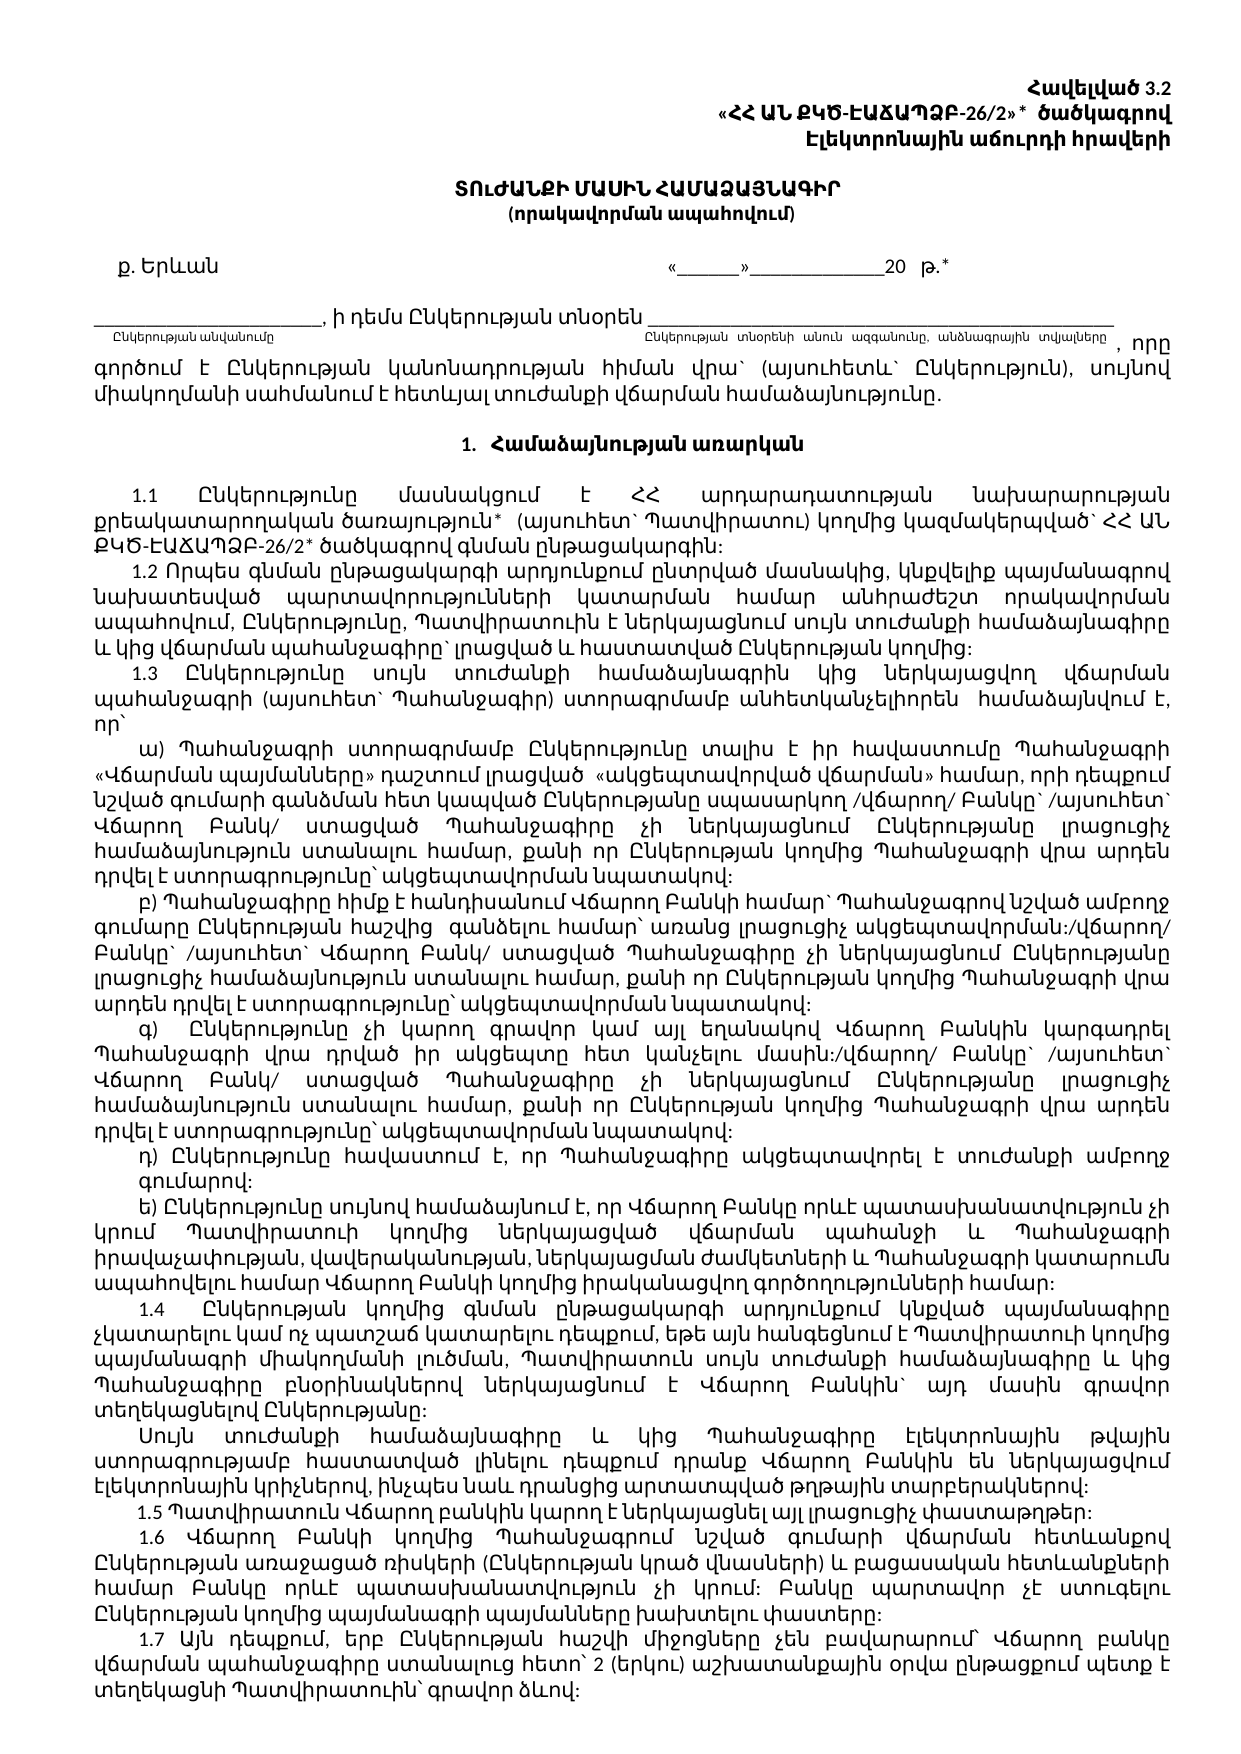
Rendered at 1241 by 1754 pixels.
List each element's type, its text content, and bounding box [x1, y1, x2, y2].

text դ) Ընկերությունը հավաստում է, որ Պահանջագիրը ակցեպտավորել է տուժանքի ամբողջ գումարով: [138, 1143, 1171, 1194]
text (որակավորման ապահովում) [94, 202, 1171, 225]
text 1. Համաձայնության առարկան [94, 432, 1171, 457]
text Հավելված 3.2 [94, 75, 1171, 100]
text ՏՈւԺԱՆՔԻ ՄԱՍԻՆ ՀԱՄԱՁԱՅՆԱԳԻՐ [94, 177, 1171, 202]
text 1.1 Ընկերությունը մասնակցում է ՀՀ արդարադատության նախարարության քրեակատարողական ծառայություն* (այսուհետ` Պատվիրատու) կողմից կազմակերպված` ՀՀ ԱՆ ՔԿԾ-ԷԱՃԱՊՁԲ-26/2* ծածկագրով գնման ընթացակարգին: [94, 482, 1171, 559]
text «ՀՀ ԱՆ ՔԿԾ-ԷԱՃԱՊՁԲ-26/2»* ծածկագրով [94, 100, 1171, 126]
text Էլեկտրոնային աճուրդի հրավերի [94, 126, 1171, 151]
text 1.3 Ընկերությունը սույն տուժանքի համաձայնագրին կից ներկայացվող վճարման պահանջագրի (այսուհետ` Պահանջագիր) ստորագրմամբ անհետկանչելիորեն համաձայնվում է, որ՝ [94, 660, 1171, 737]
text Սույն տուժանքի համաձայնագիրը և կից Պահանջագիրը էլեկտրոնային թվային ստորագրությամբ հաստատված լինելու դեպքում դրանք Վճարող Բանկին են ներկայացվում էլեկտրոնային կրիչներով, ինչպես նաև դրանցից արտատպված թղթային տարբերակներով: [94, 1423, 1171, 1499]
text ա) Պահանջագրի ստորագրմամբ Ընկերությունը տալիս է իր հավաստումը Պահանջագրի «Վճարման պայմանները» դաշտում լրացված «ակցեպտավորված վճարման» համար, որի դեպքում նշված գումարի գանձման հետ կապված Ընկերությանը սպասարկող /վճարող/ Բանկը` /այսուհետ` Վճարող Բանկ/ ստացված Պահանջագիրը չի ներկայացնում Ընկերությանը լրացուցիչ համաձայնություն ստանալու համար, քանի որ Ընկերության կողմից Պահանջագրի վրա արդեն դրվել է ստորագրությունը՝ ակցեպտավորման նպատակով: [94, 737, 1171, 889]
text 1.7 Այն դեպքում, երբ Ընկերության հաշվի միջոցները չեն բավարարում՝ Վճարող բանկը վճարման պահանջագիրը ստանալուց հետո՝ 2 (երկու) աշխատանքային օրվա ընթացքում պետք է տեղեկացնի Պատվիրատուին՝ գրավոր ձևով: [94, 1626, 1171, 1702]
text ______________________, ի դեմս Ընկերության տնօրեն _____________________________________________ [94, 304, 1171, 330]
text 1.4 Ընկերության կողմից գնման ընթացակարգի արդյունքում կնքված պայմանագիրը չկատարելու կամ ոչ պատշաճ կատարելու դեպքում, եթե այն հանգեցնում է Պատվիրատուի կողմից պայմանագրի միակողմանի լուծման, Պատվիրատուն սույն տուժանքի համաձայնագիրը և կից Պահանջագիրը բնօրինակներով ներկայացնում է Վճարող Բանկին` այդ մասին գրավոր տեղեկացնելով Ընկերությանը: [94, 1296, 1171, 1423]
text 1.6 Վճարող Բանկի կողմից Պահանջագրում նշված գումարի վճարման հետևանքով Ընկերության առաջացած ռիսկերի (Ընկերության կրած վնասների) և բացասական հետևանքների համար Բանկը որևէ պատասխանատվություն չի կրում: Բանկը պարտավոր չէ ստուգելու Ընկերության կողմից պայմանագրի պայմանները խախտելու փաստերը: [94, 1524, 1171, 1626]
text 1.2 Որպես գնման ընթացակարգի արդյունքում ընտրված մասնակից, կնքվելիք պայմանագրով նախատեսված պարտավորությունների կատարման համար անհրաժեշտ որակավորման ապահովում, Ընկերությունը, Պատվիրատուին է ներկայացնում սույն տուժանքի համաձայնագիրը և կից վճարման պահանջագիրը` լրացված և հաստատված Ընկերության կողմից: [94, 559, 1171, 660]
text Ընկերության անվանումը Ընկերության տնօրենի անուն ազգանունը, անձնագրային տվյալները , որը գործում է Ընկերության կանոնադրության հիման վրա` (այսուհետև` Ընկերություն), սույնով միակողմանի սահմանում է հետևյալ տուժանքի վճարման համաձայնությունը. [94, 330, 1171, 406]
text ե) Ընկերությունը սույնով համաձայնում է, որ Վճարող Բանկը որևէ պատասխանատվություն չի կրում Պատվիրատուի կողմից ներկայացված վճարման պահանջի և Պահանջագրի իրավաչափության, վավերականության, ներկայացման ժամկետների և Պահանջագրի կատարումն ապահովելու համար Վճարող Բանկի կողմից իրականացվող գործողությունների համար: [94, 1194, 1171, 1296]
text 1.5 Պատվիրատուն Վճարող բանկին կարող է ներկայացնել այլ լրացուցիչ փաստաթղթեր: [94, 1499, 1171, 1524]
text ք. Երևան «______»_____________20 թ.* [94, 254, 1171, 279]
text գ) Ընկերությունը չի կարող գրավոր կամ այլ եղանակով Վճարող Բանկին կարգադրել Պահանջագրի վրա դրված իր ակցեպտը հետ կանչելու մասին:/վճարող/ Բանկը` /այսուհետ` Վճարող Բանկ/ ստացված Պահանջագիրը չի ներկայացնում Ընկերությանը լրացուցիչ համաձայնություն ստանալու համար, քանի որ Ընկերության կողմից Պահանջագրի վրա արդեն դրվել է ստորագրությունը՝ ակցեպտավորման նպատակով: [94, 1016, 1171, 1143]
text բ) Պահանջագիրը հիմք է հանդիսանում Վճարող Բանկի համար` Պահանջագրով նշված ամբողջ գումարը Ընկերության հաշվից գանձելու համար՝ առանց լրացուցիչ ակցեպտավորման:/վճարող/ Բանկը` /այսուհետ` Վճարող Բանկ/ ստացված Պահանջագիրը չի ներկայացնում Ընկերությանը լրացուցիչ համաձայնություն ստանալու համար, քանի որ Ընկերության կողմից Պահանջագրի վրա արդեն դրվել է ստորագրությունը՝ ակցեպտավորման նպատակով: [94, 889, 1171, 1016]
